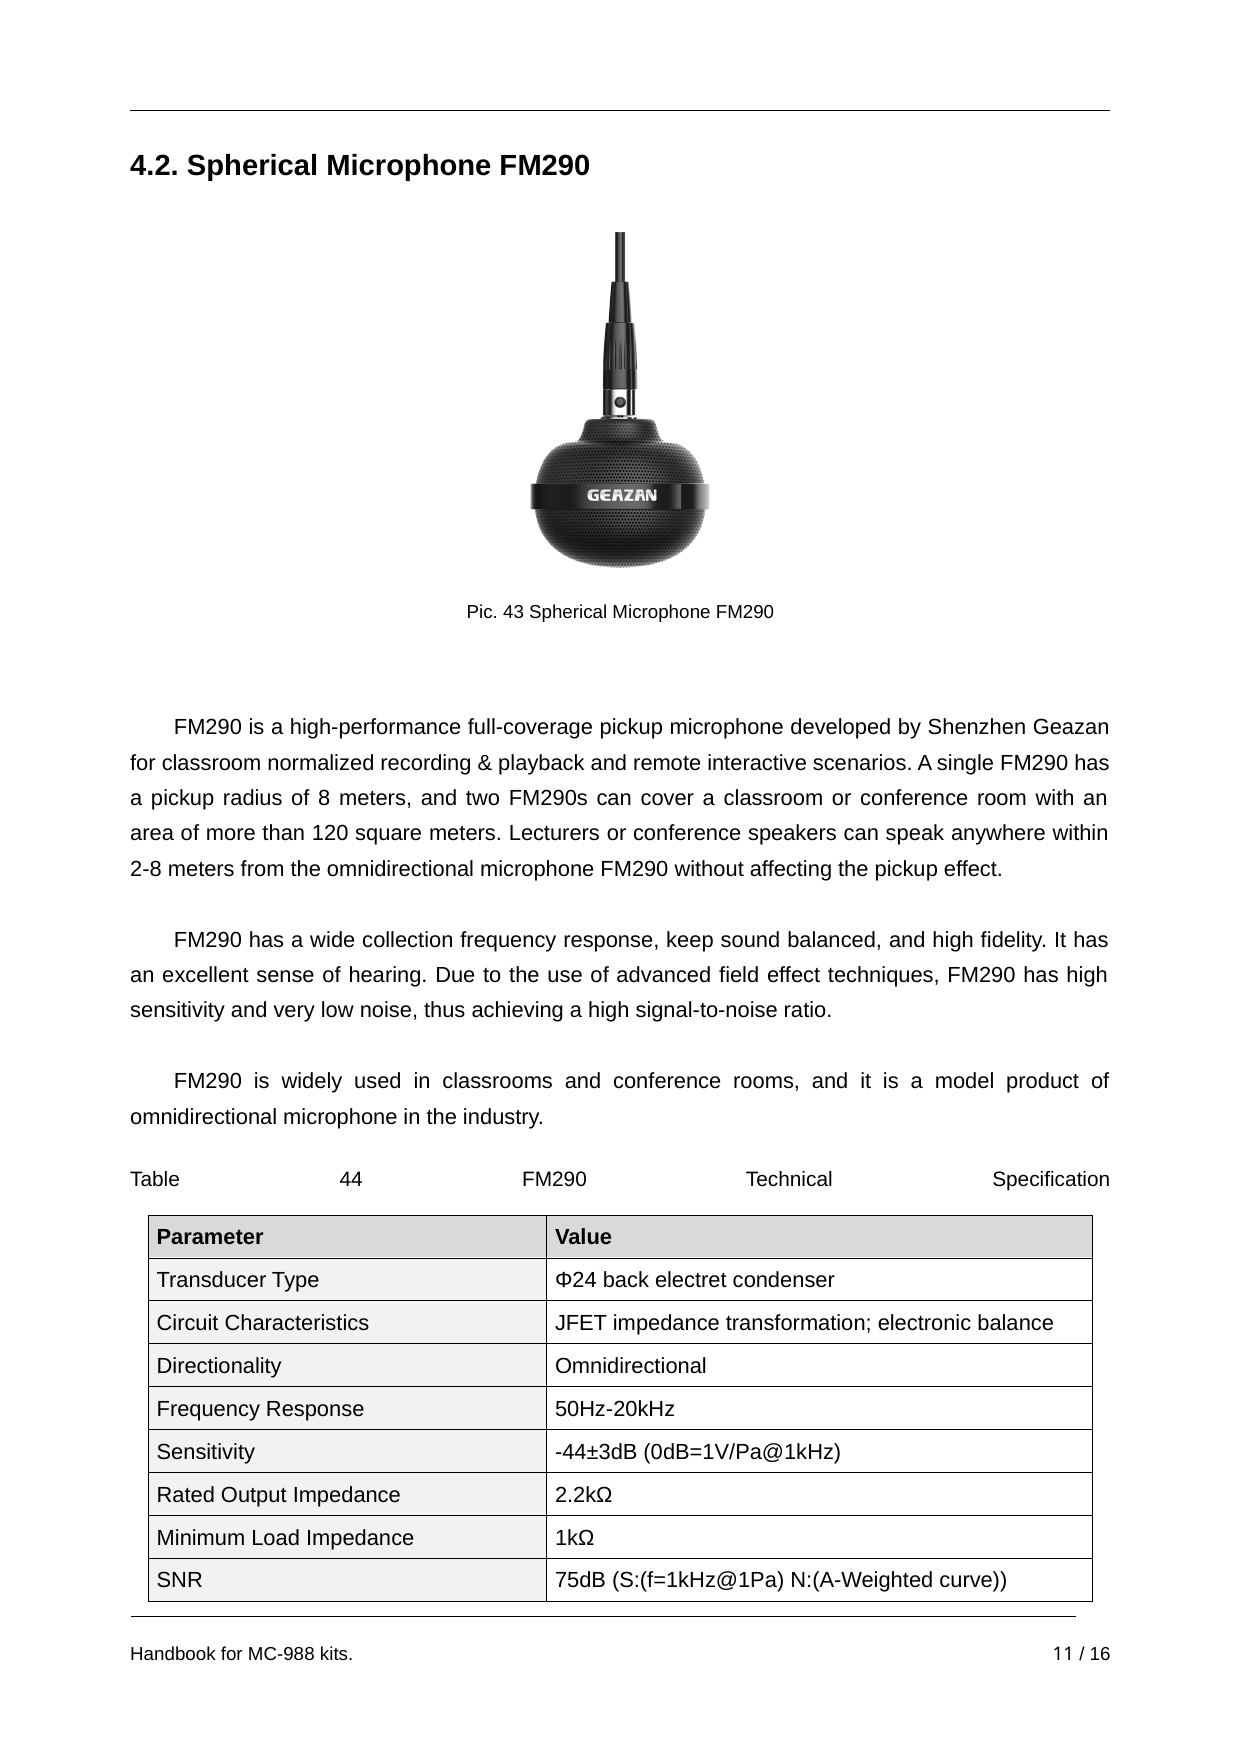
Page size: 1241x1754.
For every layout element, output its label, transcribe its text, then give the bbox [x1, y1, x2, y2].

table_cell -44±3dB (0dB=1V/Pa@1kHz) [547, 1430, 1092, 1472]
table_cell JFET impedance transformation; electronic balance [547, 1301, 1092, 1343]
table_cell Directionality [149, 1344, 546, 1386]
table_header Value [547, 1216, 1092, 1257]
picture [520, 232, 720, 577]
table_cell Omnidirectional [547, 1344, 1092, 1386]
list Spherical Microphone FM290 [130, 148, 1110, 181]
table_cell 75dB (S:(f=1kHz@1Pa) N:(A-Weighted curve)) [547, 1559, 1092, 1601]
text FM290 is a high-performance full-coverage pickup microphone developed by Shenzhen Geazan for classroom normalized recording & playback and remote interactive scenarios. A single FM290 has a pickup radius of 8 meters, and two FM290s can cover a classroom or conference room with an area of more than 120 square meters. Lecturers or conference speakers can speak anywhere within 2-8 meters from the omnidirectional microphone FM290 without affecting the pickup effect. [130, 706, 1110, 883]
table_cell Circuit Characteristics [149, 1301, 546, 1343]
table_header Parameter [149, 1216, 546, 1257]
table_cell 50Hz-20kHz [547, 1387, 1092, 1429]
text FM290 has a wide collection frequency response, keep sound balanced, and high fidelity. It has an excellent sense of hearing. Due to the use of advanced field effect techniques, FM290 has high sensitivity and very low noise, thus achieving a high signal-to-noise ratio. [130, 919, 1110, 1025]
text Pic. 43 Spherical Microphone FM290 [130, 601, 1110, 623]
table_cell Transducer Type [149, 1259, 546, 1300]
table_cell SNR [149, 1559, 546, 1601]
table_cell Rated Output Impedance [149, 1473, 546, 1515]
table_cell 2.2kΩ [547, 1473, 1092, 1515]
table_cell 1kΩ [547, 1516, 1092, 1558]
text FM290 is widely used in classrooms and conference rooms, and it is a model product of omnidirectional microphone in the industry. [130, 1060, 1110, 1131]
table_cell Φ24 back electret condenser [547, 1259, 1092, 1300]
text Table 44 FM290 Technical Specification [130, 1167, 1110, 1214]
table_cell Minimum Load Impedance [149, 1516, 546, 1558]
table_cell Frequency Response [149, 1387, 546, 1429]
table_cell Sensitivity [149, 1430, 546, 1472]
